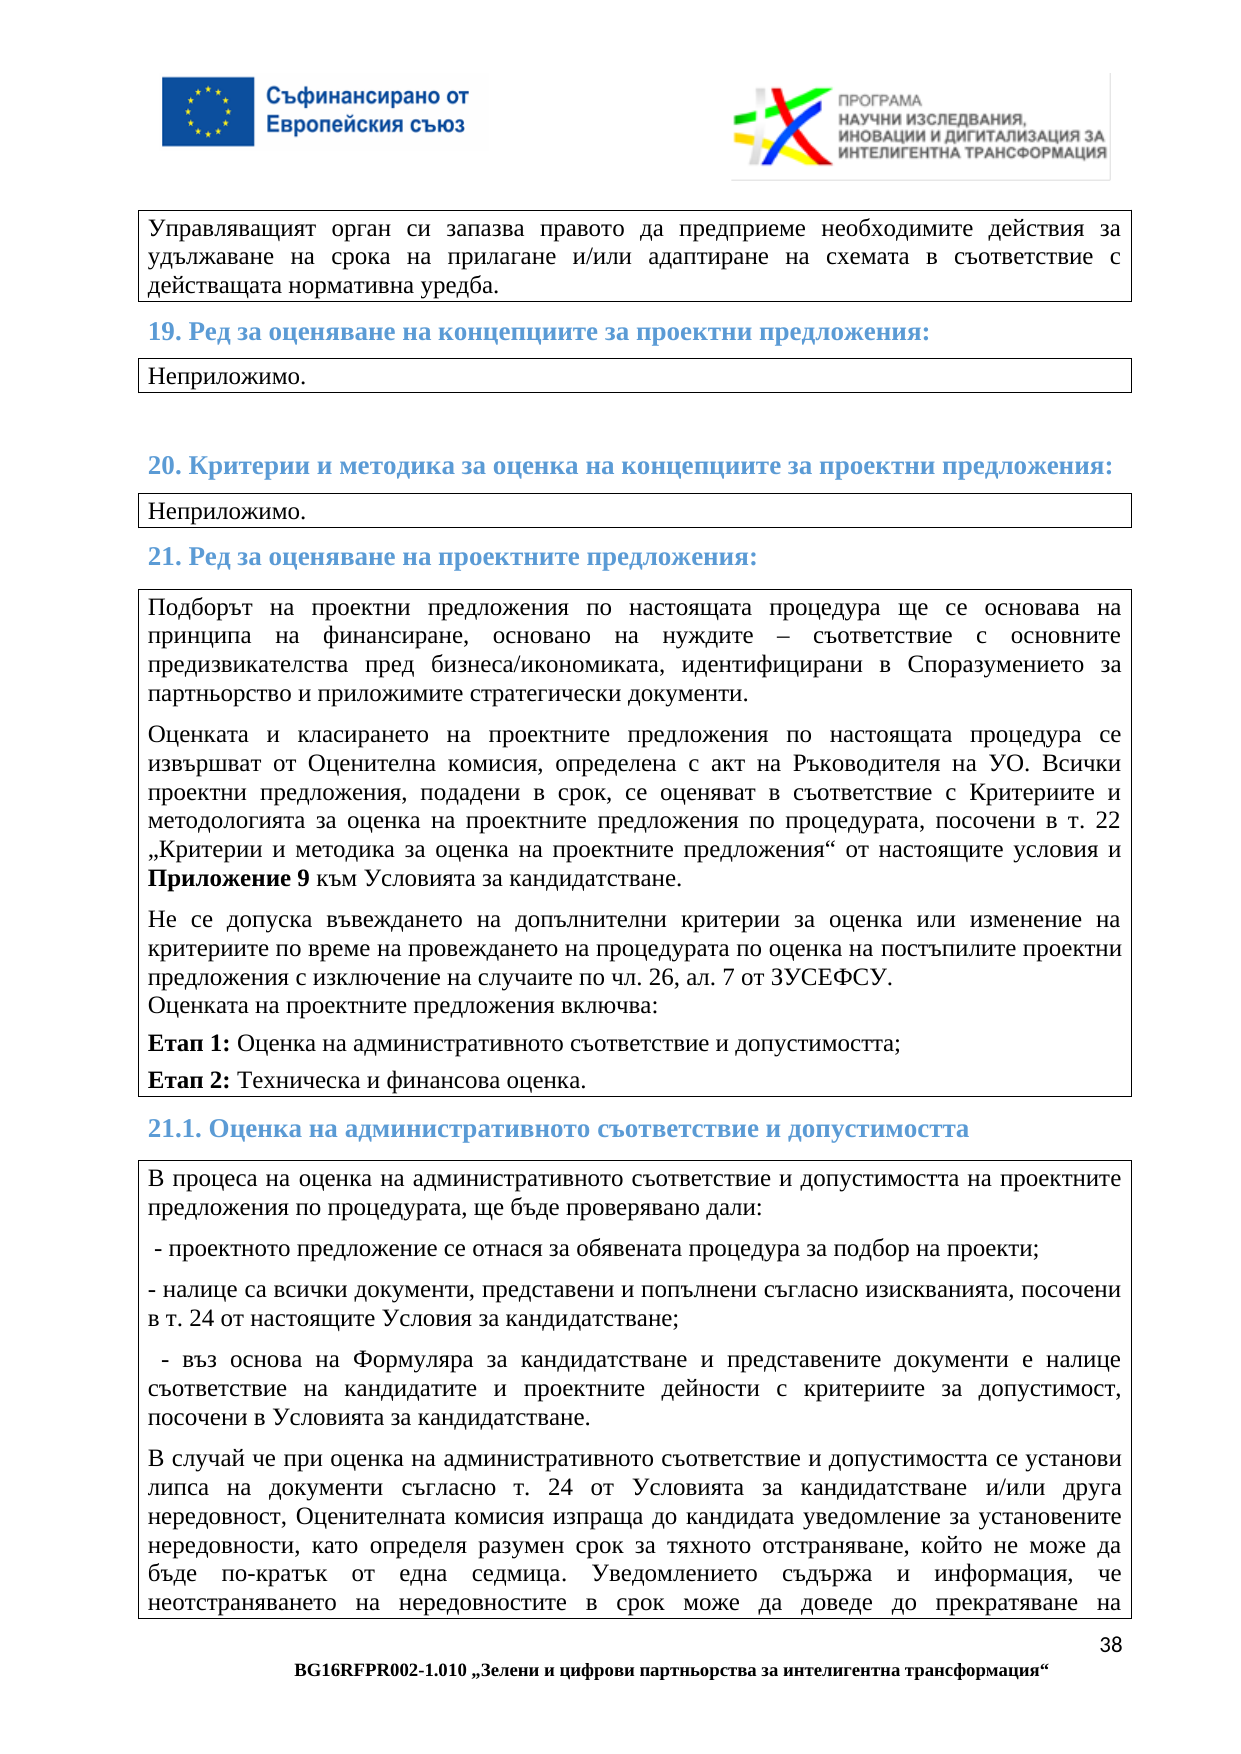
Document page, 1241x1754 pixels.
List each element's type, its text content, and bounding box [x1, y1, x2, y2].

subtitle 21.1. Оценка на административното съответствие и допустимостта [148, 1112, 1122, 1143]
text Неприложимо. [139, 359, 1131, 392]
subtitle 21. Ред за оценяване на проектните предложения: [148, 541, 1122, 572]
text - проектното предложение се отнася за обявената процедура за подбор на проекти; [139, 1230, 1131, 1262]
text - въз основа на Формуляра за кандидатстване и представените документи е налице съответствие на кандидатите и проектните дейности с критериите за допустимост, посочени в Условията за кандидатстване. [139, 1341, 1131, 1431]
text Етап 1: Оценка на административното съответствие и допустимостта; [139, 1025, 1131, 1057]
text Оценката на проектните предложения включва: [148, 991, 1122, 1019]
text Неприложимо. [139, 494, 1131, 527]
text Не се допуска въвеждането на допълнителни критерии за оценка или изменение на критериите по време на провеждането на процедурата по оценка на постъпилите проектни предложения с изключение на случаите по чл. 26, ал. 7 от ЗУСЕФСУ. [139, 901, 1131, 991]
subtitle 20. Критерии и методика за оценка на концепциите за проектни предложения: [148, 449, 1122, 481]
text В процеса на оценка на административното съответствие и допустимостта на проектните предложения по процедурата, ще бъде проверявано дали: [139, 1161, 1131, 1221]
text Етап 2: Техническа и финансова оценка. [139, 1062, 1131, 1096]
picture [731, 73, 1112, 182]
text - налице са всички документи, представени и попълнени съгласно изискванията, посочени в т. 24 от настоящите Условия за кандидатстване; [139, 1271, 1131, 1332]
text Оценката и класирането на проектните предложения по настоящата процедура се извършват от Оценителна комисия, определена с акт на Ръководителя на УО. Всички проектни предложения, подадени в срок, се оценяват в съответствие с Критериите и методологията за оценка на проектните предложения по процедурата, посочени в т. 22 „Критерии и методика за оценка на проектните предложения“ от настоящите условия и Приложение 9 към Условията за кандидатстване. [139, 716, 1131, 892]
picture [158, 73, 489, 151]
text Подборът на проектни предложения по настоящата процедура ще се основава на принципа на финансиране, основано на нуждите – съответствие с основните предизвикателства пред бизнеса/икономиката, идентифицирани в Споразумението за партньорство и приложимите стратегически документи. [139, 590, 1131, 707]
subtitle 19. Ред за оценяване на концепциите за проектни предложения: [148, 314, 1122, 346]
